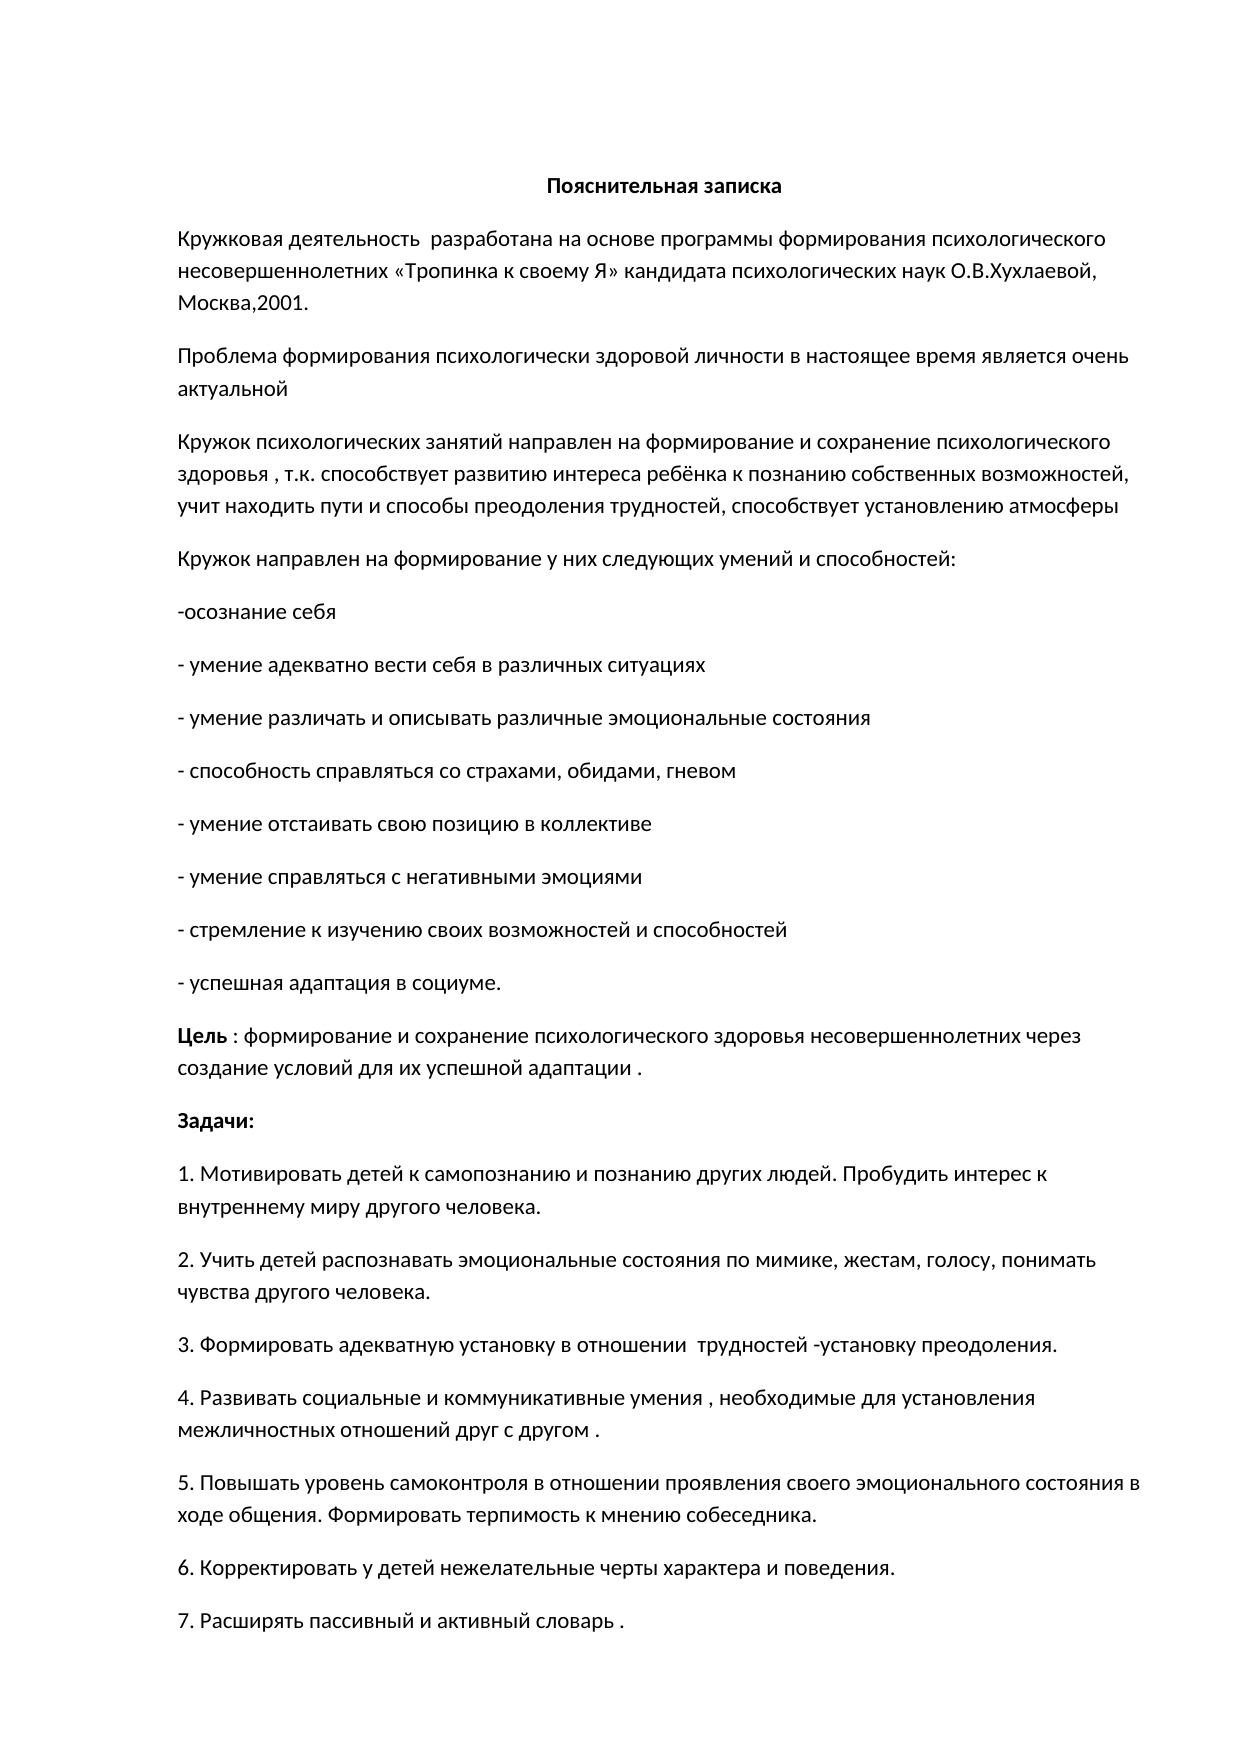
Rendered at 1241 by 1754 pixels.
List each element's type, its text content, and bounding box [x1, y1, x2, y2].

text - умение отстаивать свою позицию в коллективе [177, 809, 1152, 837]
text - умение различать и описывать различные эмоциональные состояния [177, 703, 1152, 731]
text Кружок психологических занятий направлен на формирование и сохранение психологического здоровья , т.к. способствует развитию интереса ребёнка к познанию собственных возможностей, учит находить пути и способы преодоления трудностей, способствует установлению атмосферы [177, 427, 1152, 519]
text Задачи: [177, 1107, 1152, 1134]
text Пояснительная записка [177, 171, 1152, 199]
text 7. Расширять пассивный и активный словарь . [177, 1606, 1152, 1634]
text - успешная адаптация в социуме. [177, 968, 1152, 996]
text - умение справляться с негативными эмоциями [177, 862, 1152, 890]
text 1. Мотивировать детей к самопознанию и познанию других людей. Пробудить интерес к внутреннему миру другого человека. [177, 1159, 1152, 1220]
text 6. Корректировать у детей нежелательные черты характера и поведения. [177, 1553, 1152, 1581]
text 4. Развивать социальные и коммуникативные умения , необходимые для установления межличностных отношений друг с другом . [177, 1383, 1152, 1443]
text Кружковая деятельность разработана на основе программы формирования психологического несовершеннолетних «Тропинка к своему Я» кандидата психологических наук О.В.Хухлаевой, Москва,2001. [177, 224, 1152, 317]
text - способность справляться со страхами, обидами, гневом [177, 756, 1152, 784]
text 5. Повышать уровень самоконтроля в отношении проявления своего эмоционального состояния в ходе общения. Формировать терпимость к мнению собеседника. [177, 1468, 1152, 1528]
text 2. Учить детей распознавать эмоциональные состояния по мимике, жестам, голосу, понимать чувства другого человека. [177, 1245, 1152, 1305]
text Проблема формирования психологически здоровой личности в настоящее время является очень актуальной [177, 342, 1152, 402]
text - стремление к изучению своих возможностей и способностей [177, 915, 1152, 943]
text Кружок направлен на формирование у них следующих умений и способностей: [177, 544, 1152, 572]
text Цель : формирование и сохранение психологического здоровья несовершеннолетних через создание условий для их успешной адаптации . [177, 1021, 1152, 1082]
text - умение адекватно вести себя в различных ситуациях [177, 650, 1152, 678]
text 3. Формировать адекватную установку в отношении трудностей -установку преодоления. [177, 1330, 1152, 1358]
text -осознание себя [177, 597, 1152, 625]
